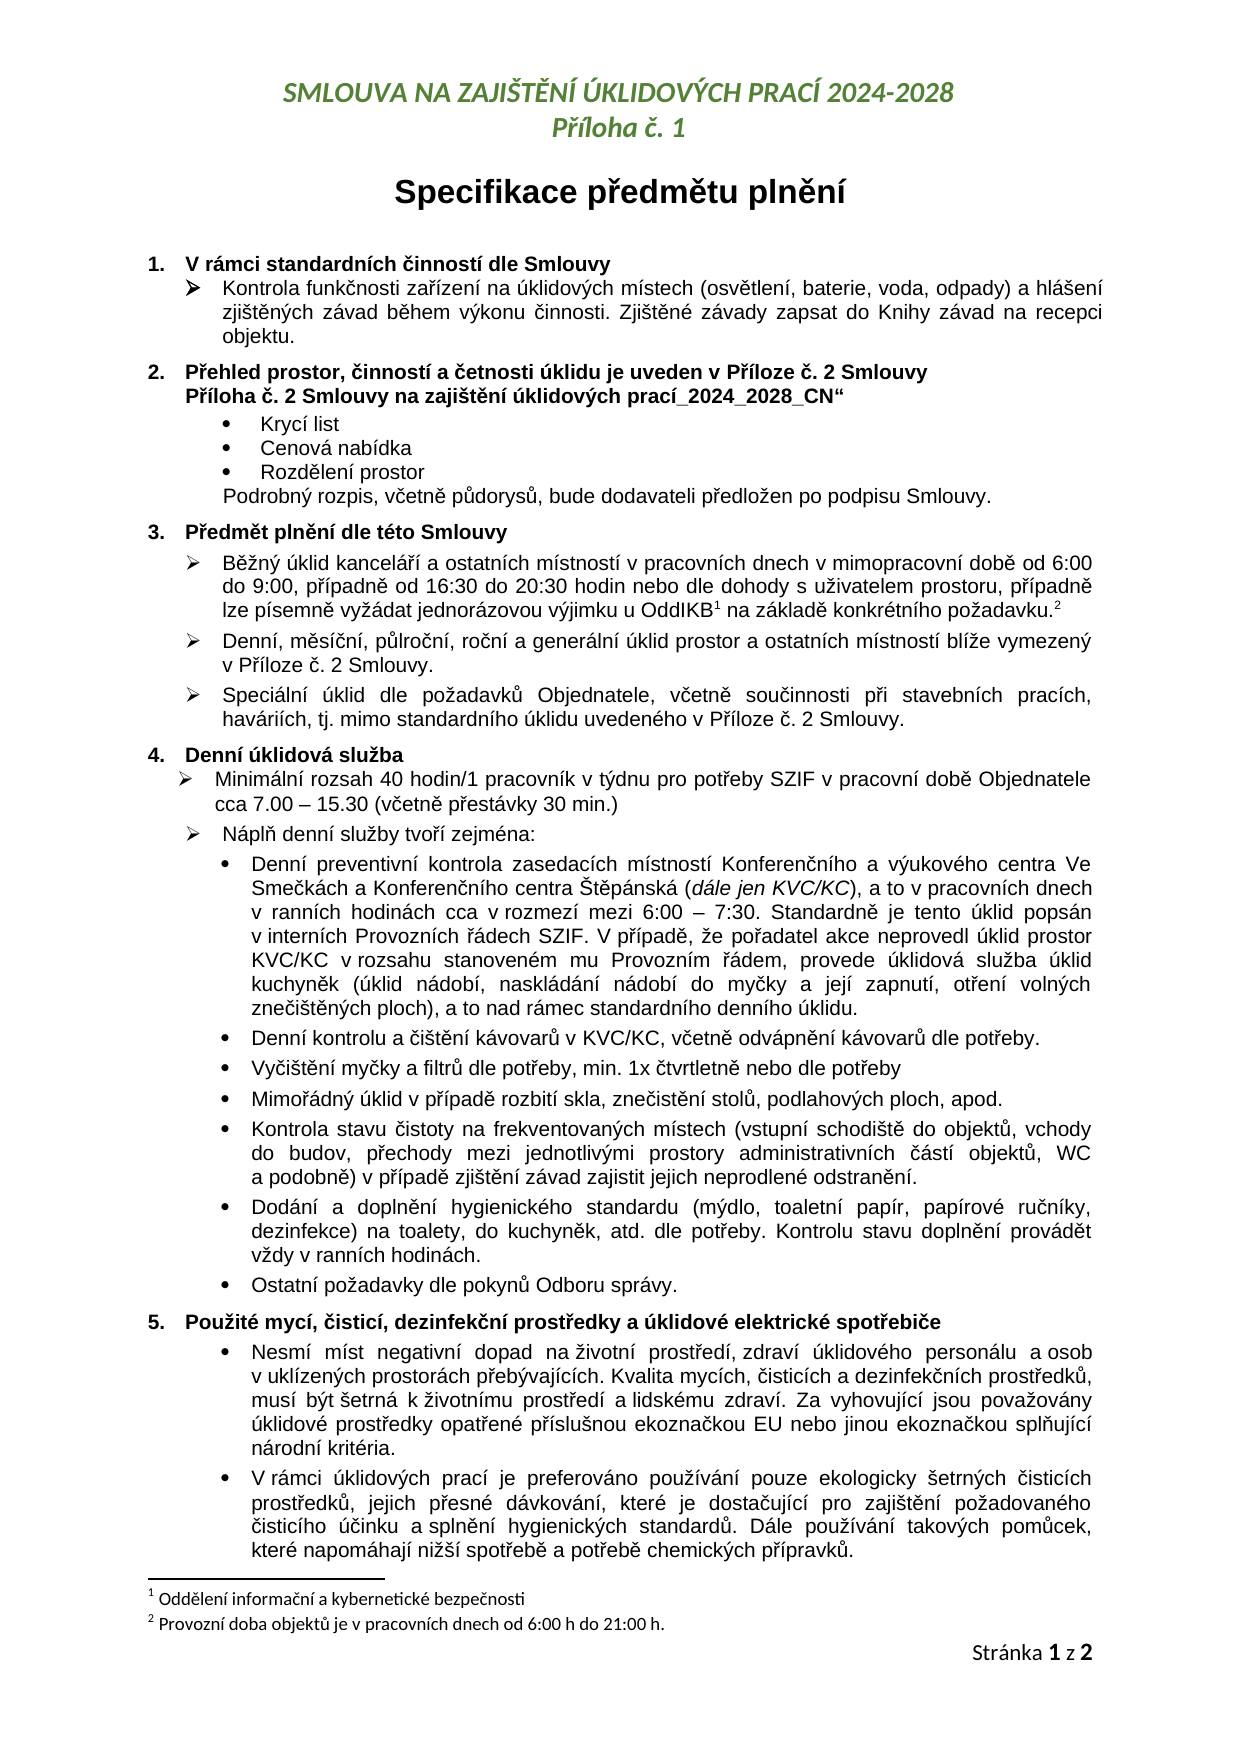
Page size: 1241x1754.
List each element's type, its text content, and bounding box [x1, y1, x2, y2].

list Předmět plnění dle této Smlouvy [148, 520, 1093, 544]
list Krycí list [223, 411, 1093, 436]
list Kontrola stavu čistoty na frekventovaných místech (vstupní schodiště do objektů, vchody do budov, přechody mezi jednotlivými prostory administrativních částí objektů, WC a podobně) v případě zjištění závad zajistit jejich neprodlené odstranění. [221, 1117, 1093, 1189]
list Mimořádný úklid v případě rozbití skla, znečistění stolů, podlahových ploch, apod. [221, 1087, 1093, 1111]
list V rámci úklidových prací je preferováno používání pouze ekologicky šetrných čisticích prostředků, jejich přesné dávkování, které je dostačující pro zajištění požadovaného čisticího účinku a splnění hygienických standardů. Dále používání takových pomůcek, které napomáhají nižší spotřebě a potřebě chemických přípravků. [221, 1466, 1093, 1562]
list Náplň denní služby tvoří zejména: [185, 822, 1093, 846]
list Ostatní požadavky dle pokynů Odboru správy. [221, 1273, 1093, 1297]
list Denní úklidová služba [148, 743, 1093, 767]
text Specifikace předmětu plnění [148, 173, 1093, 211]
list Kontrola funkčnosti zařízení na úklidových místech (osvětlení, baterie, voda, odpady) a hlášení zjištěných závad během výkonu činnosti. Zjištěné závady zapsat do Knihy závad na recepci objektu. [185, 276, 1104, 347]
list Minimální rozsah 40 hodin/1 pracovník v týdnu pro potřeby SZIF v pracovní době Objednatele cca 7.00 – 15.30 (včetně přestávky 30 min.) [177, 767, 1093, 815]
list Speciální úklid dle požadavků Objednatele, včetně součinnosti při stavebních pracích, haváriích, tj. mimo standardního úklidu uvedeného v Příloze č. 2 Smlouvy. [185, 683, 1093, 731]
list Denní, měsíční, půlroční, roční a generální úklid prostor a ostatních místností blíže vymezený v Příloze č. 2 Smlouvy. [185, 628, 1093, 677]
list Podrobný rozpis, včetně půdorysů, bude dodavateli předložen po podpisu Smlouvy. [223, 484, 1093, 508]
list Denní preventivní kontrola zasedacích místností Konferenčního a výukového centra Ve Smečkách a Konferenčního centra Štěpánská (dále jen KVC/KC), a to v pracovních dnech v ranních hodinách cca v rozmezí mezi 6:00 – 7:30. Standardně je tento úklid popsán v interních Provozních řádech SZIF. V případě, že pořadatel akce neprovedl úklid prostor KVC/KC v rozsahu stanoveném mu Provozním řádem, provede úklidová služba úklid kuchyněk (úklid nádobí, naskládání nádobí do myčky a její zapnutí, otření volných znečištěných ploch), a to nad rámec standardního denního úklidu. [221, 852, 1093, 1020]
list Dodání a doplnění hygienického standardu (mýdlo, toaletní papír, papírové ručníky, dezinfekce) na toalety, do kuchyněk, atd. dle potřeby. Kontrolu stavu doplnění provádět vždy v ranních hodinách. [221, 1195, 1093, 1267]
list Použité mycí, čisticí, dezinfekční prostředky a úklidové elektrické spotřebiče [148, 1310, 1093, 1334]
list Příloha č. 2 Smlouvy na zajištění úklidových prací_2024_2028_CN“ [185, 384, 1093, 408]
list Rozdělení prostor [223, 459, 1093, 484]
list Nesmí míst negativní dopad na životní prostředí, zdraví úklidového personálu a osob v uklízených prostorách přebývajících. Kvalita mycích, čisticích a dezinfekčních prostředků, musí být šetrná k životnímu prostředí a lidskému zdraví. Za vyhovující jsou považovány úklidové prostředky opatřené příslušnou ekoznačkou EU nebo jinou ekoznačkou splňující národní kritéria. [221, 1340, 1093, 1460]
list Cenová nabídka [223, 436, 1093, 459]
list Přehled prostor, činností a četnosti úklidu je uveden v Příloze č. 2 Smlouvy [148, 360, 1093, 384]
list V rámci standardních činností dle Smlouvy [148, 252, 1104, 276]
list Běžný úklid kanceláří a ostatních místností v pracovních dnech v mimopracovní době od 6:00 do 9:00, případně od 16:30 do 20:30 hodin nebo dle dohody s uživatelem prostoru, případně lze písemně vyžádat jednorázovou výjimku u OddIKB na základě konkrétního požadavku. [185, 550, 1093, 622]
list Vyčištění myčky a filtrů dle potřeby, min. 1x čtvrtletně nebo dle potřeby [221, 1056, 1093, 1080]
list Denní kontrolu a čištění kávovarů v KVC/KC, včetně odvápnění kávovarů dle potřeby. [221, 1026, 1093, 1050]
